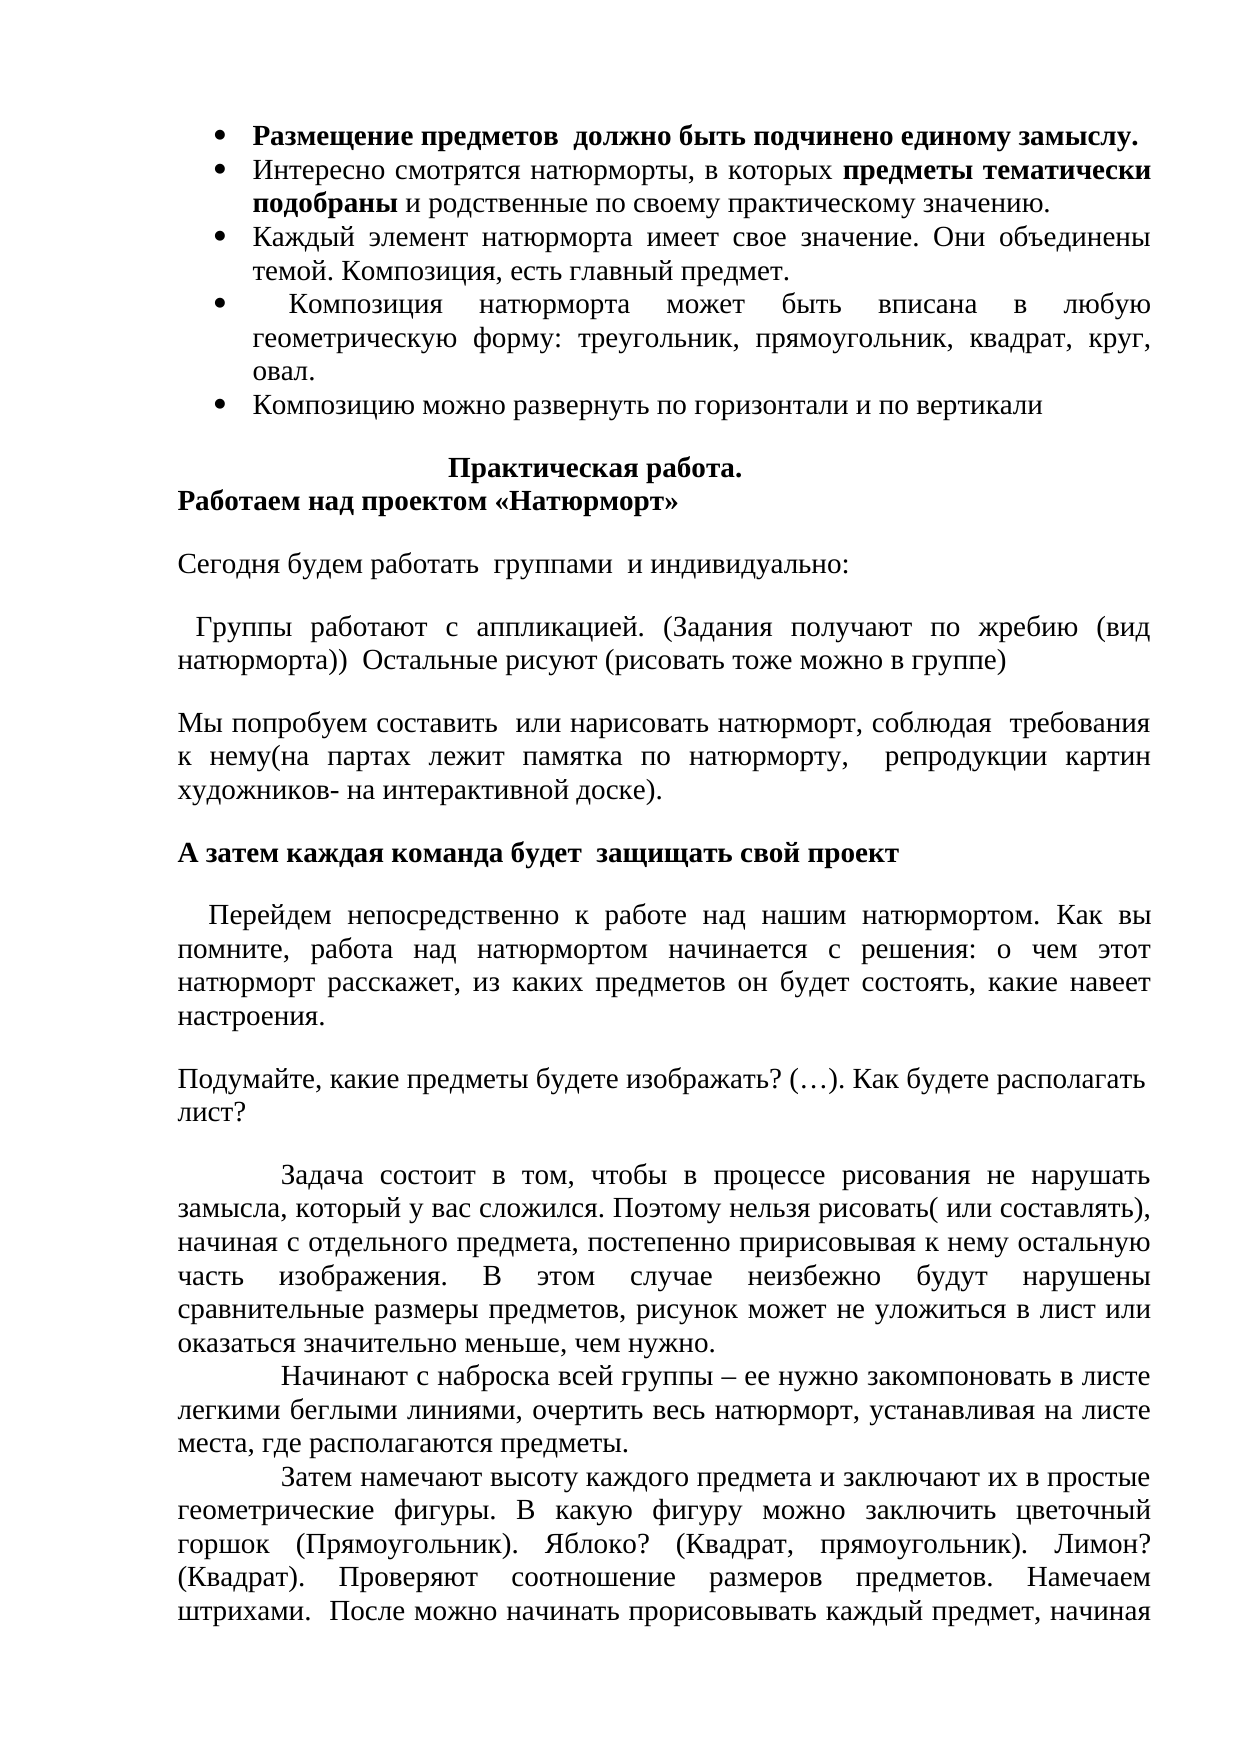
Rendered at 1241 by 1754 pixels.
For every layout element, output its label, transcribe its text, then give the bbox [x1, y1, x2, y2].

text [177, 1459, 1152, 1627]
list Композиция натюрморта может быть вписана в любую геометрическую форму: треугольник, прямоугольник, квадрат, круг, овал. [215, 286, 1152, 387]
text Работаем над проектом «Натюрморт» [177, 483, 1152, 517]
list Каждый элемент натюрморта имеет свое значение. Они объединены темой. Композиция, есть главный предмет. [215, 219, 1152, 286]
list Композицию можно развернуть по горизонтали и по вертикали [215, 387, 1152, 421]
text Сегодня будем работать группами и индивидуально: [177, 546, 1152, 579]
text Практическая работа. [253, 450, 1152, 483]
text Начинают с наброска всей группы – ее нужно закомпоновать в листе легкими беглыми линиями, очертить весь натюрморт, устанавливая на листе места, где располагаются предметы. [177, 1358, 1152, 1459]
list Размещение предметов должно быть подчинено единому замыслу. [215, 118, 1152, 152]
text Задача состоит в том, чтобы в процессе рисования не нарушать замысла, который у вас сложился. Поэтому нельзя рисовать( или составлять), начиная с отдельного предмета, постепенно пририсовывая к нему остальную часть изображения. В этом случае неизбежно будут нарушены сравнительные размеры предметов, рисунок может не уложиться в лист или оказаться значительно меньше, чем нужно. [177, 1157, 1152, 1358]
text Группы работают с аппликацией. (Задания получают по жребию (вид натюрморта)) Остальные рисуют (рисовать тоже можно в группе) [177, 609, 1152, 676]
text Подумайте, какие предметы будете изображать? (…). Как будете располагать лист? [177, 1061, 1152, 1128]
text А затем каждая команда будет защищать свой проект [177, 835, 1152, 868]
text Мы попробуем составить или нарисовать натюрморт, соблюдая требования к нему(на партах лежит памятка по натюрморту, репродукции картин художников- на интерактивной доске). [177, 705, 1152, 806]
list Интересно смотрятся натюрморты, в которых предметы тематически подобраны и родственные по своему практическому значению. [215, 152, 1152, 219]
text Перейдем непосредственно к работе над нашим натюрмортом. Как вы помните, работа над натюрмортом начинается с решения: о чем этот натюрморт расскажет, из каких предметов он будет состоять, какие навеет настроения. [177, 897, 1152, 1032]
